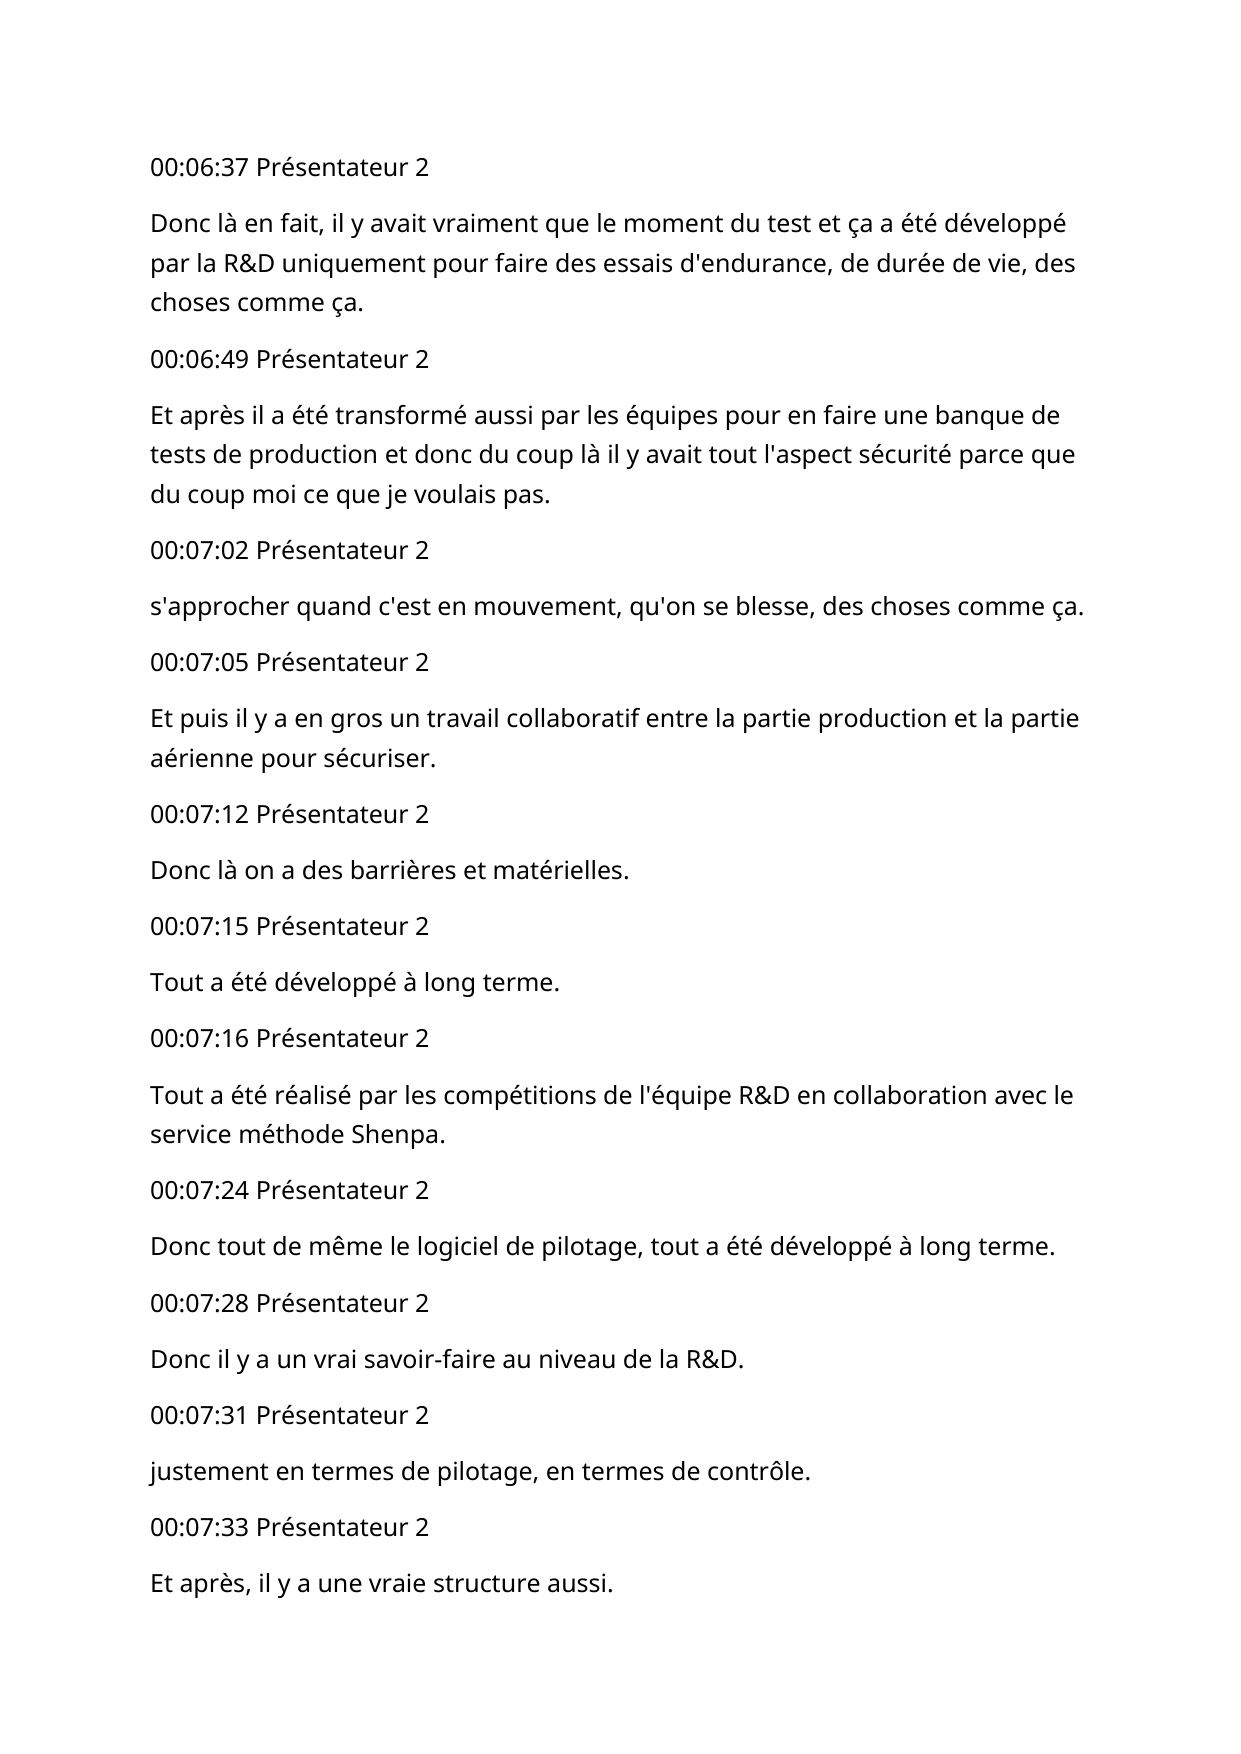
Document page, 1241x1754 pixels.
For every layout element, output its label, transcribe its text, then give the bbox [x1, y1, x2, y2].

text Donc tout de même le logiciel de pilotage, tout a été développé à long terme. [150, 1229, 1090, 1263]
text 00:07:31 Présentateur 2 [150, 1397, 1090, 1432]
text Donc là on a des barrières et matérielles. [150, 853, 1090, 887]
text 00:07:05 Présentateur 2 [150, 645, 1090, 679]
text Donc il y a un vrai savoir-faire au niveau de la R&D. [150, 1341, 1090, 1375]
text justement en termes de pilotage, en termes de contrôle. [150, 1454, 1090, 1488]
text 00:07:24 Présentateur 2 [150, 1173, 1090, 1207]
text 00:07:15 Présentateur 2 [150, 909, 1090, 943]
text 00:06:37 Présentateur 2 [150, 150, 1090, 184]
text 00:07:28 Présentateur 2 [150, 1285, 1090, 1319]
text 00:07:02 Présentateur 2 [150, 532, 1090, 567]
text Et après, il y a une vraie structure aussi. [150, 1566, 1090, 1600]
text Et après il a été transformé aussi par les équipes pour en faire une banque de tests de production et donc du coup là il y avait tout l'aspect sécurité parce que du coup moi ce que je voulais pas. [150, 397, 1090, 510]
text 00:07:33 Présentateur 2 [150, 1510, 1090, 1544]
text 00:06:49 Présentateur 2 [150, 341, 1090, 375]
text Tout a été développé à long terme. [150, 965, 1090, 999]
text Donc là en fait, il y avait vraiment que le moment du test et ça a été développé par la R&D uniquement pour faire des essais d'endurance, de durée de vie, des choses comme ça. [150, 206, 1090, 319]
text Et puis il y a en gros un travail collaboratif entre la partie production et la partie aérienne pour sécuriser. [150, 701, 1090, 774]
text 00:07:16 Présentateur 2 [150, 1021, 1090, 1055]
text 00:07:12 Présentateur 2 [150, 797, 1090, 831]
text Tout a été réalisé par les compétitions de l'équipe R&D en collaboration avec le service méthode Shenpa. [150, 1077, 1090, 1151]
text s'approcher quand c'est en mouvement, qu'on se blesse, des choses comme ça. [150, 589, 1090, 623]
